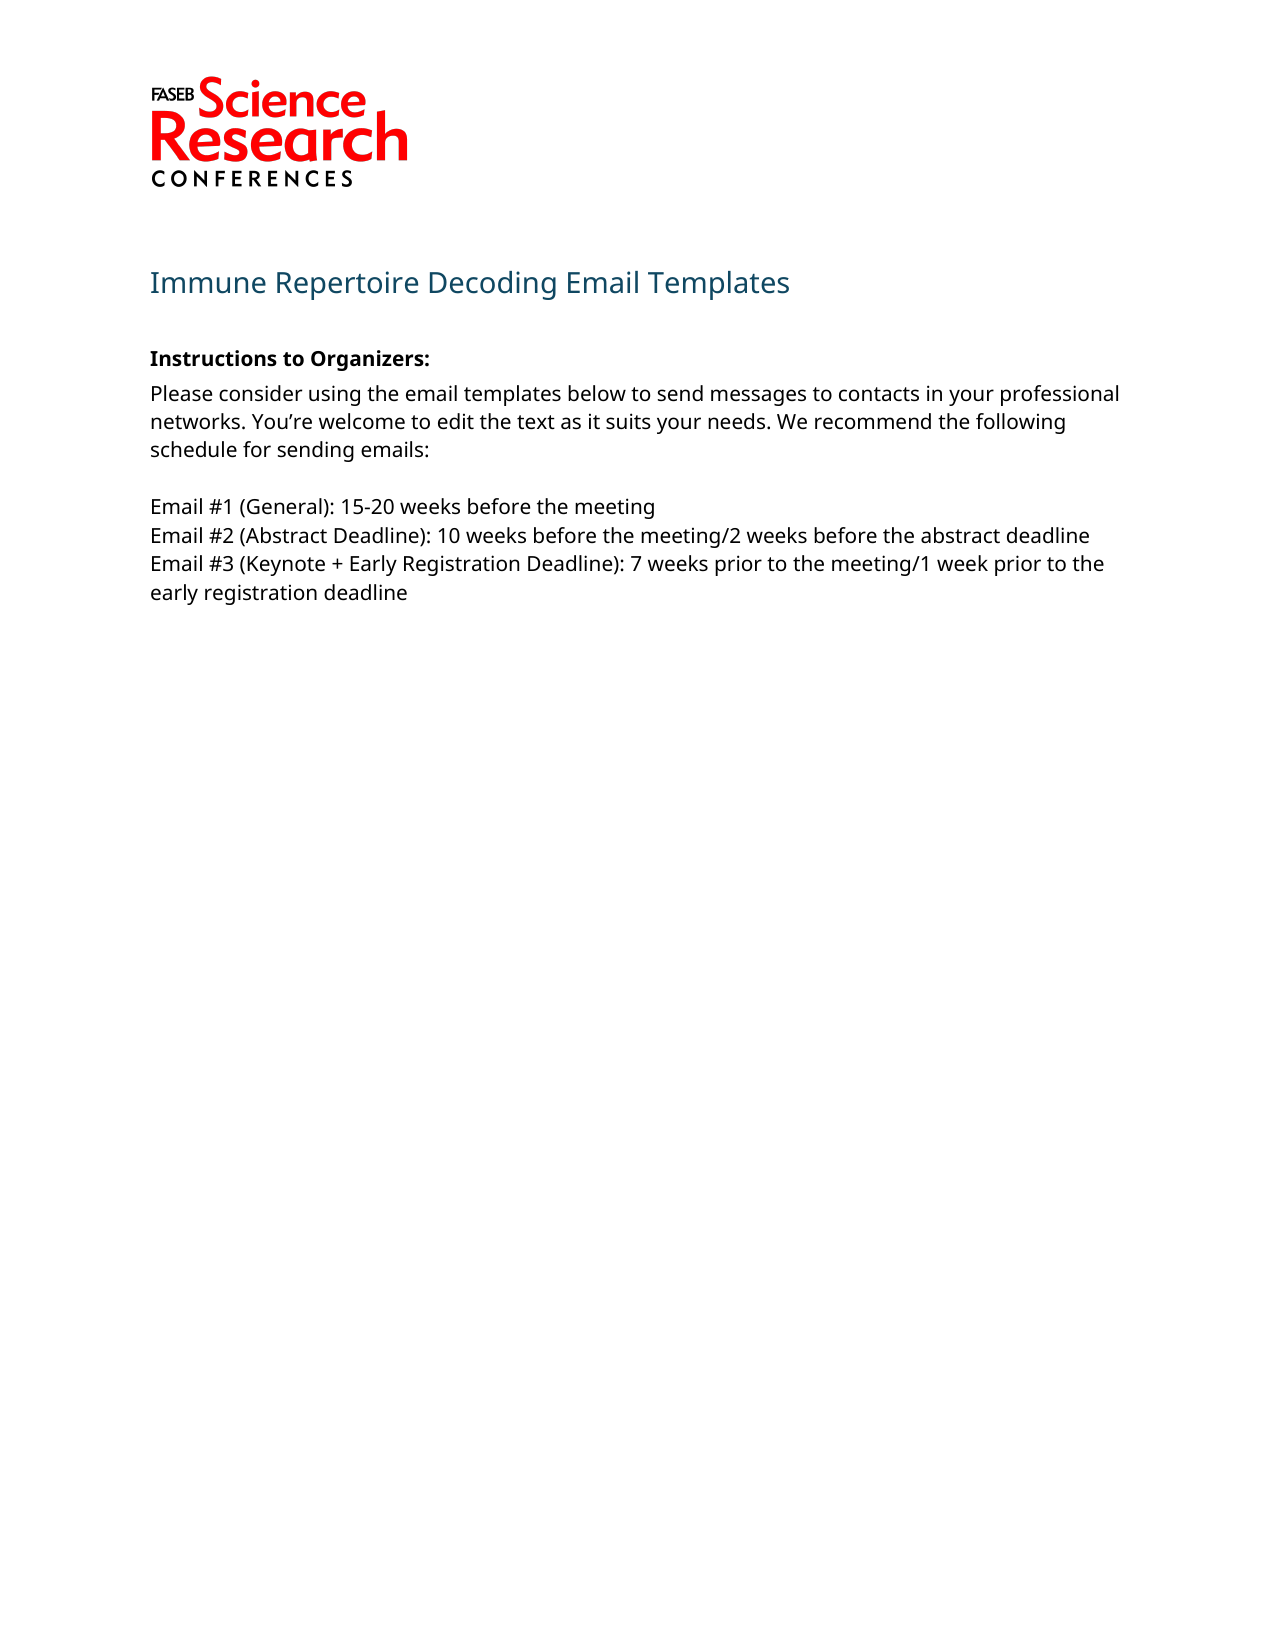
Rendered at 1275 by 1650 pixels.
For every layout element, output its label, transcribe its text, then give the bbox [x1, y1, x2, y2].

text Please consider using the email templates below to send messages to contacts in your professional networks. You’re welcome to edit the text as it suits your needs. We recommend the following schedule for sending emails: [150, 379, 1125, 464]
text Email #3 (Keynote + Early Registration Deadline): 7 weeks prior to the meeting/1 week prior to the early registration deadline [150, 549, 1125, 606]
subtitle Immune Repertoire Decoding Email Templates [150, 262, 1125, 302]
picture [150, 75, 408, 189]
text Email #1 (General): 15-20 weeks before the meeting [150, 492, 1125, 521]
text Email #2 (Abstract Deadline): 10 weeks before the meeting/2 weeks before the abstract deadline [150, 521, 1125, 549]
text Instructions to Organizers: [150, 344, 1125, 373]
